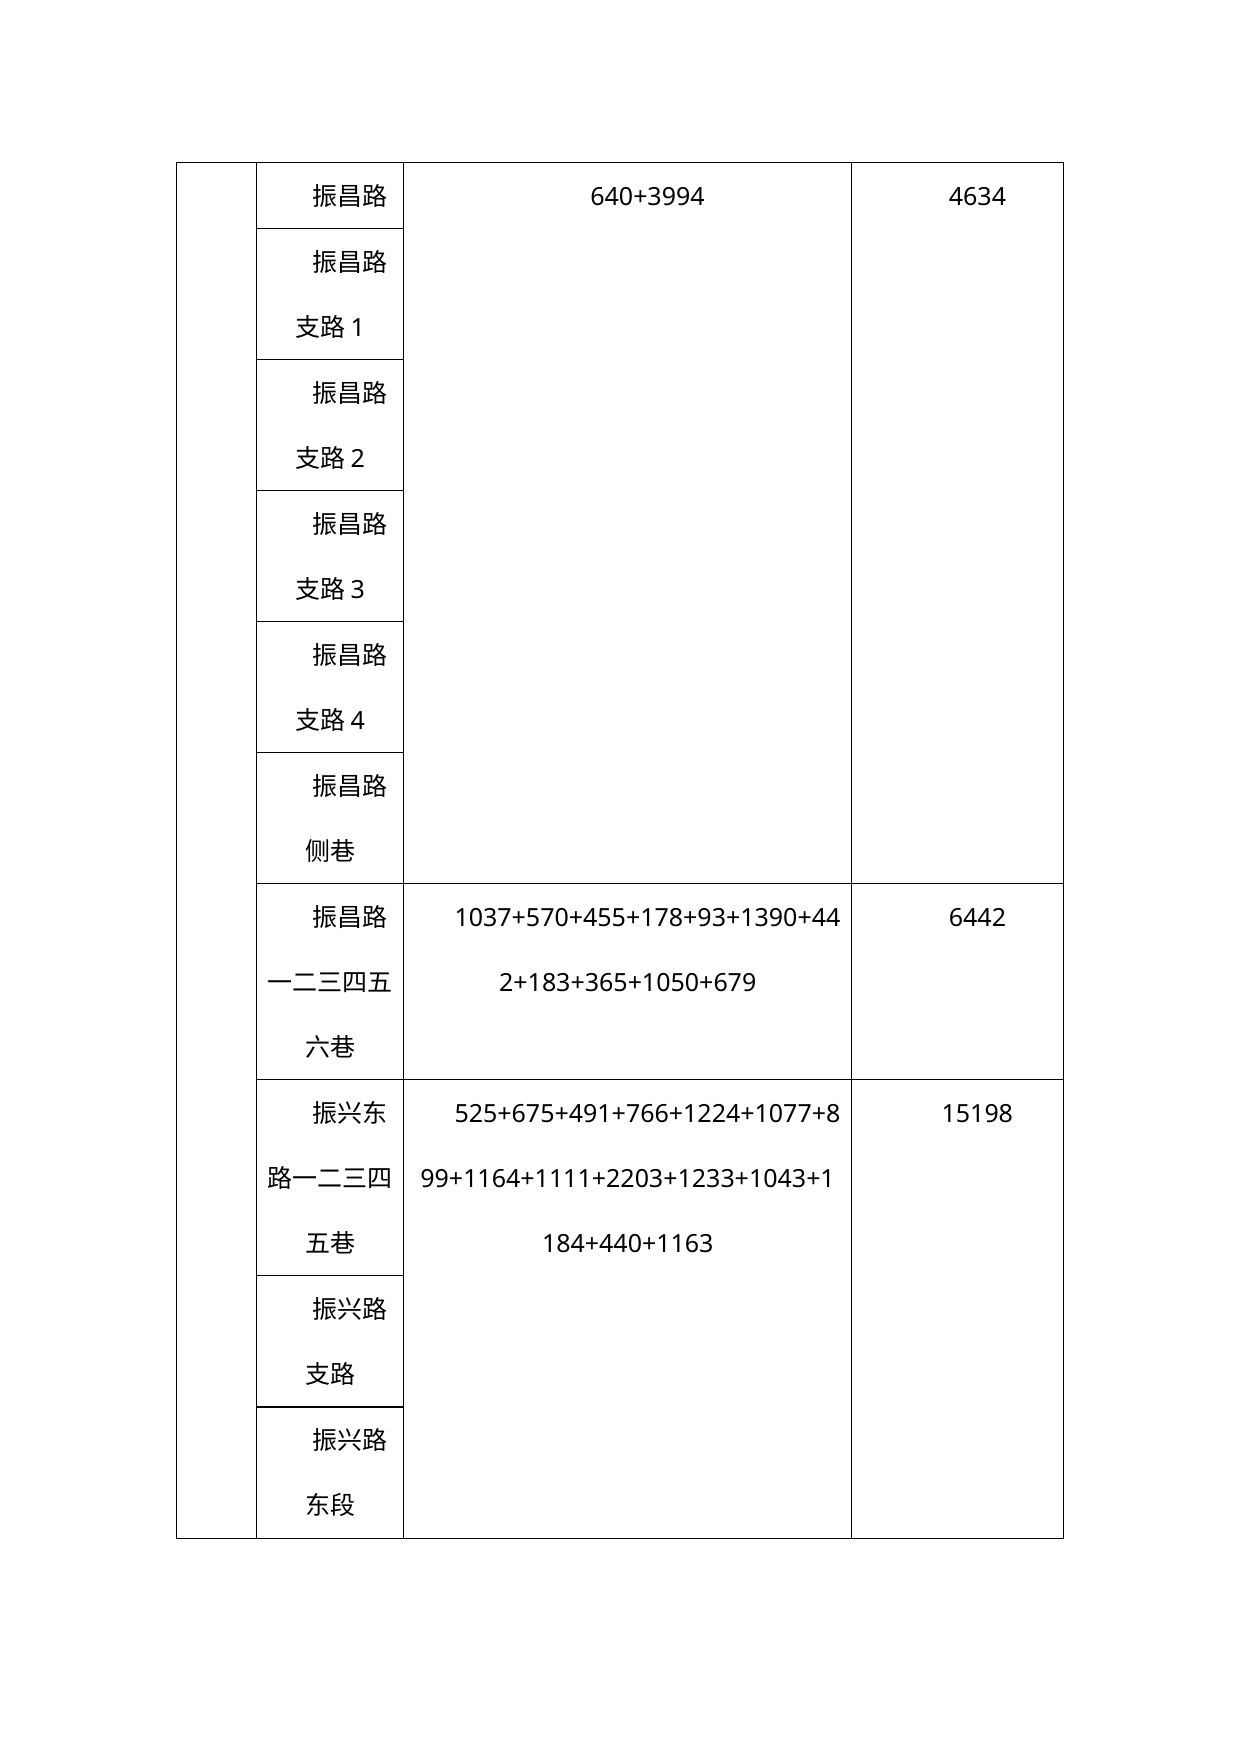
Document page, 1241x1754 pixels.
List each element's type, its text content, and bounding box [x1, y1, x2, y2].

table_cell 振昌路侧巷 [257, 753, 403, 883]
table_cell 振昌路支路1 [257, 229, 403, 359]
table_cell 振兴路支路 [257, 1276, 403, 1406]
table_cell 振兴东路一二三四五巷 [257, 1080, 403, 1275]
table_cell 振昌路支路4 [257, 622, 403, 752]
table_cell 振昌路支路2 [257, 360, 403, 490]
table_cell 640+3994 [404, 163, 851, 883]
table_cell 1037+570+455+178+93+1390+442+183+365+1050+679 [404, 884, 851, 1079]
table_cell 15198 [852, 1080, 1063, 1537]
table_cell 6442 [852, 884, 1063, 1079]
table_cell 4634 [852, 163, 1063, 883]
table_cell 振昌路支路3 [257, 491, 403, 621]
table_cell 525+675+491+766+1224+1077+899+1164+1111+2203+1233+1043+1184+440+1163 [404, 1080, 851, 1537]
table_cell 振昌路 [257, 163, 403, 228]
table_cell 振昌路一二三四五六巷 [257, 884, 403, 1079]
table_cell 振兴路东段 [257, 1408, 403, 1537]
